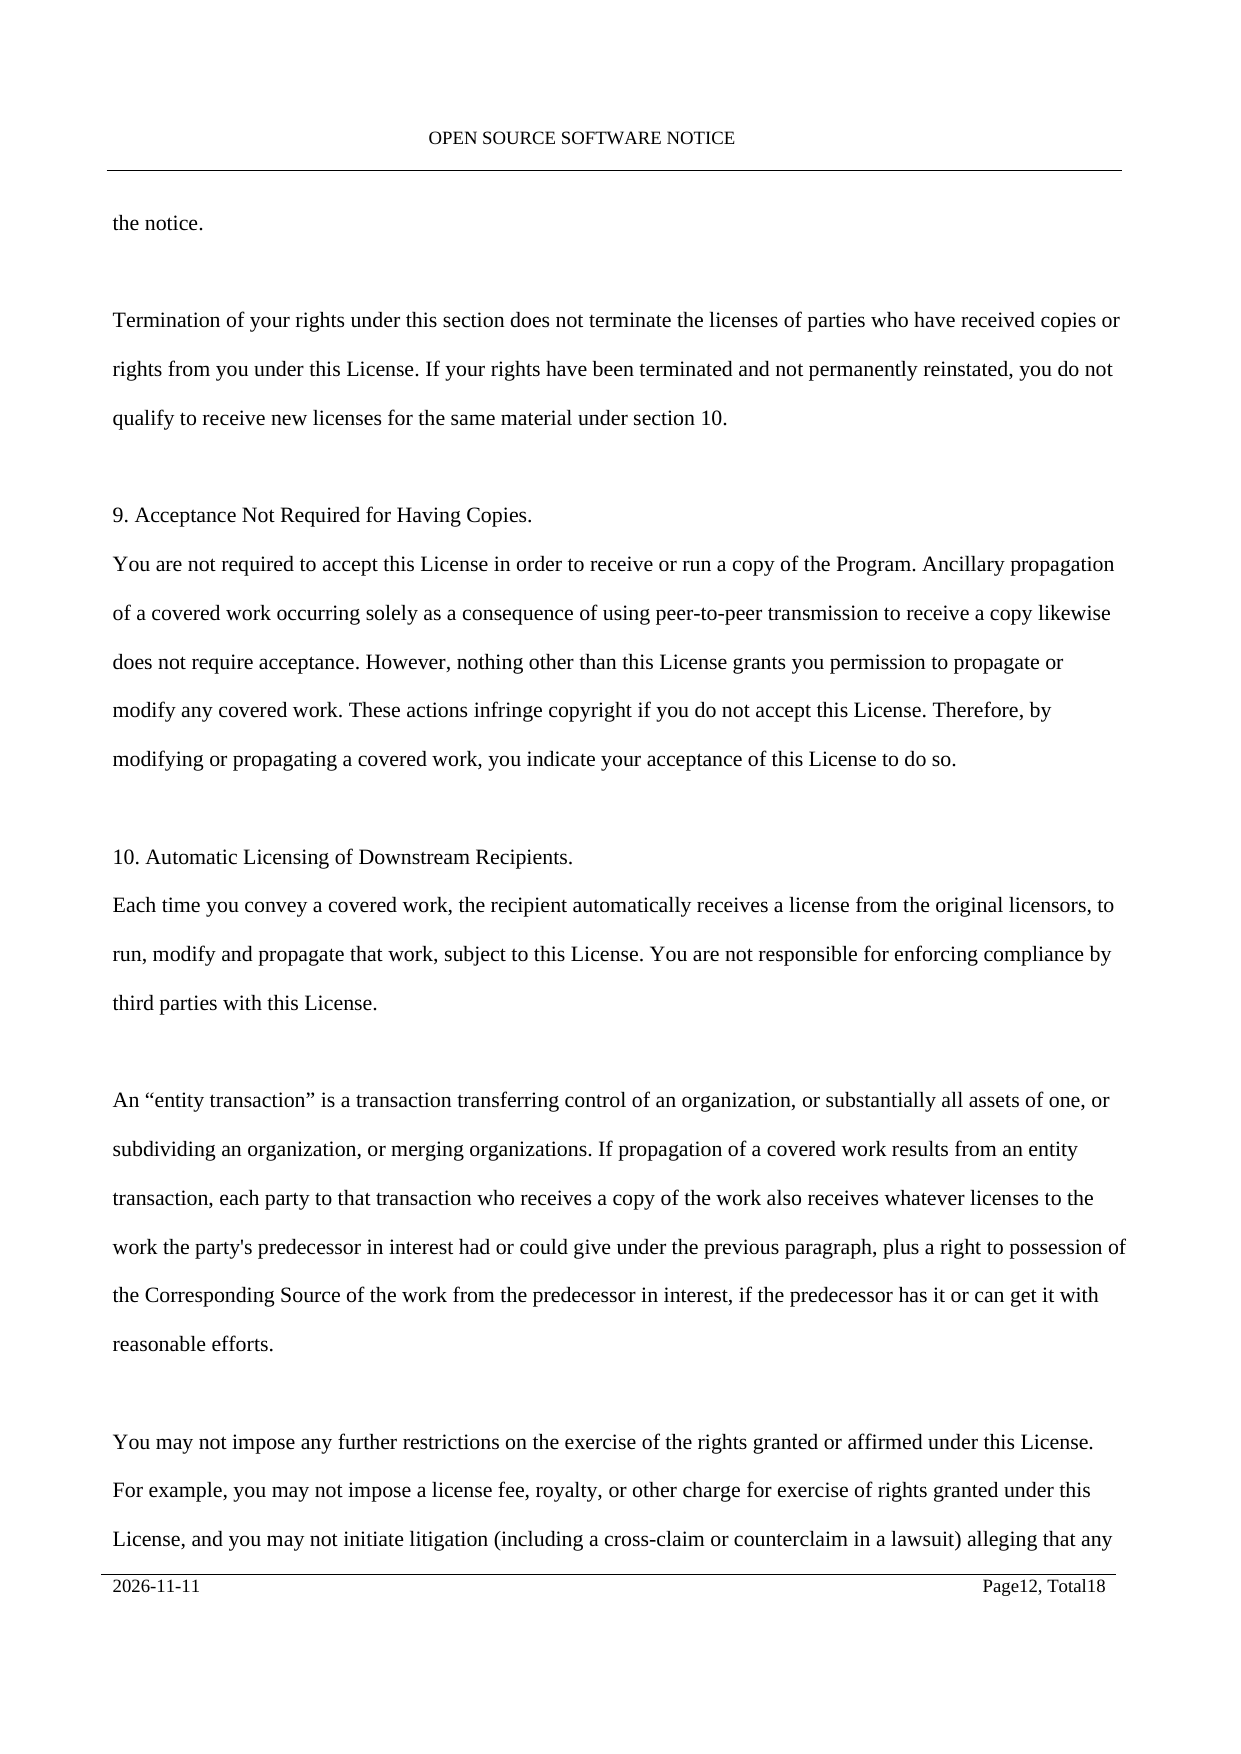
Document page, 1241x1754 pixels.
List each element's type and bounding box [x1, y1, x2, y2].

text [112, 206, 1128, 1555]
